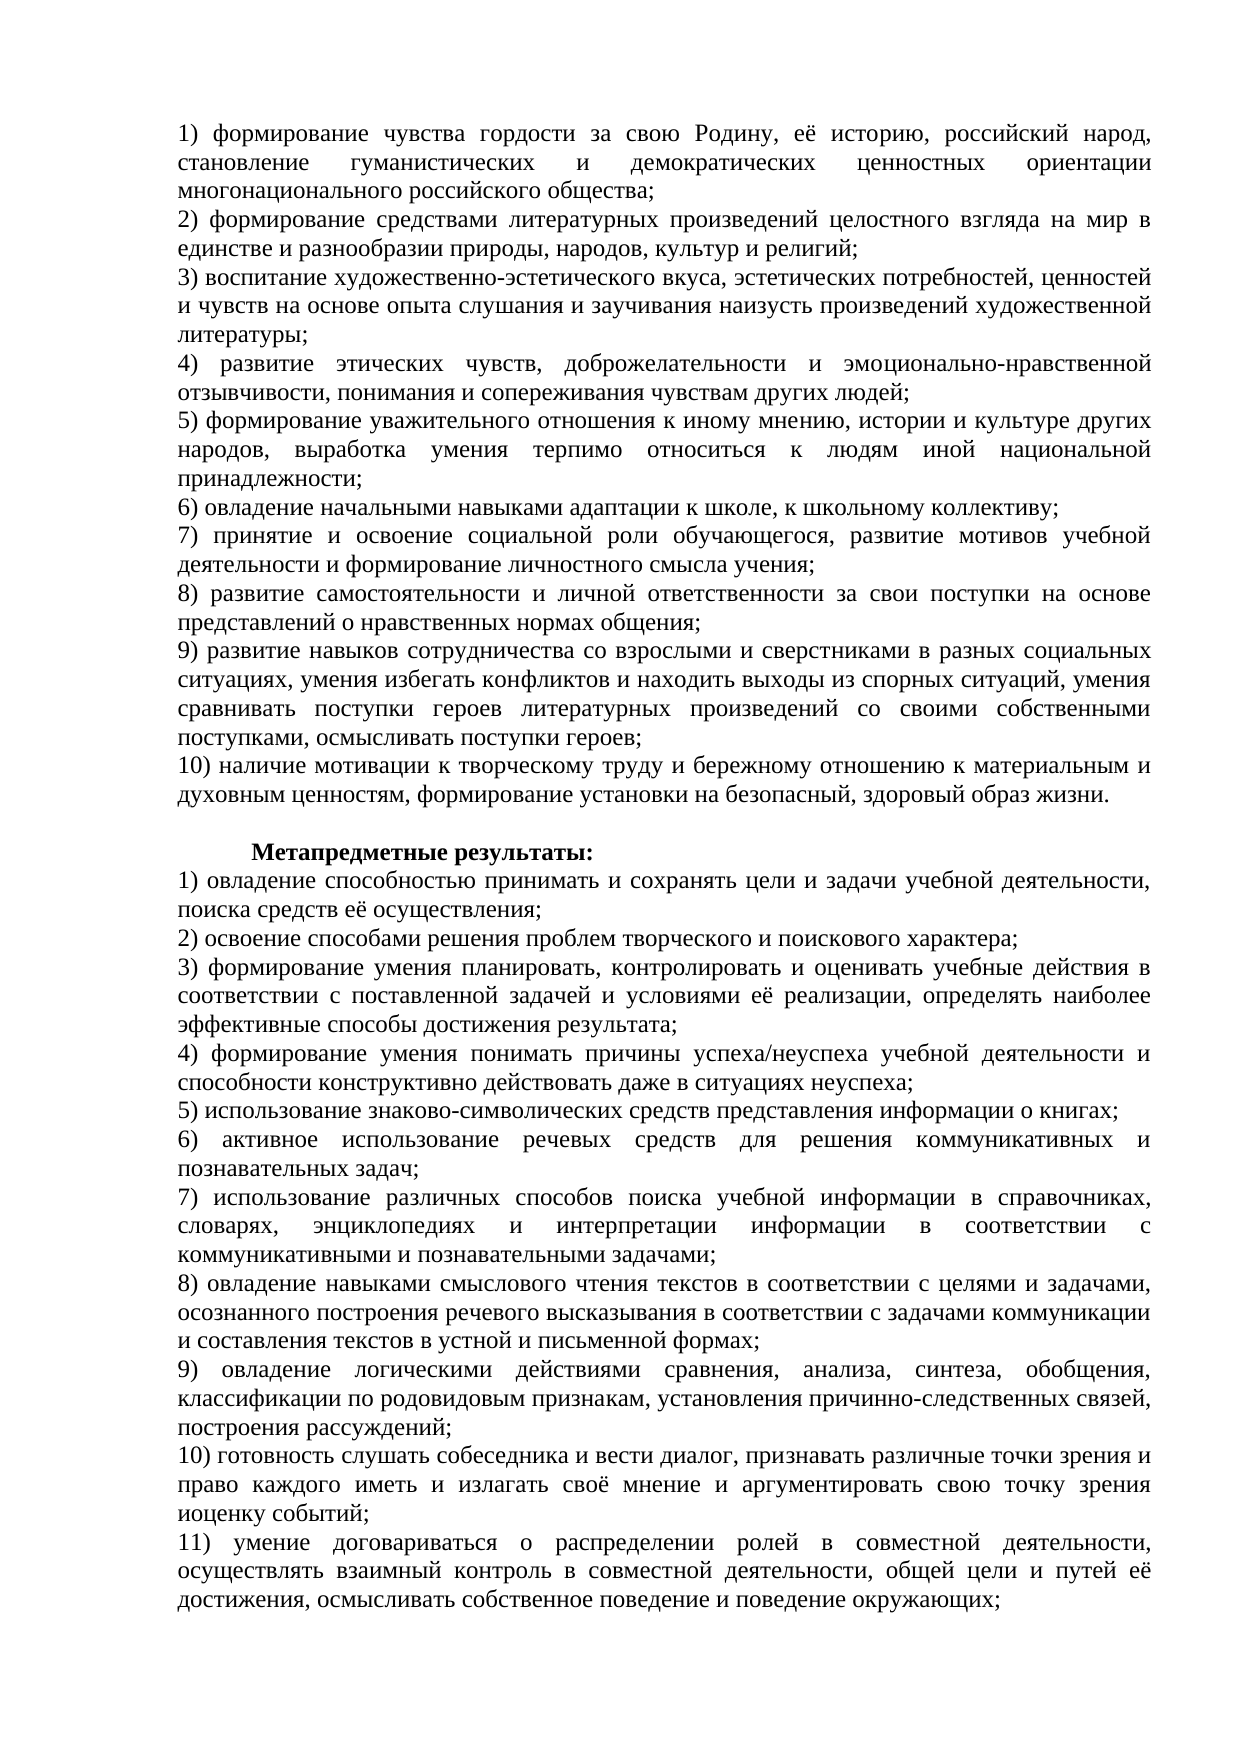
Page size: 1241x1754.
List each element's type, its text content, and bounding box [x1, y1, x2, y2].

text 6) овладение начальными навыками адаптации к школе, к школьному коллективу; [177, 492, 1152, 521]
text 3) воспитание художественно-эстетического вкуса, эстетических потребностей, ценностей и чувств на основе опыта слушания и заучивания наизусть произведений художественной литературы; [177, 262, 1152, 348]
text 9) овладение логическими действиями сравнения, анализа, синтеза, обобщения, классификации по родовидовым признакам, установления причинно-следственных связей, построения рассуждений; [177, 1354, 1152, 1441]
text 3) формирование умения планировать, контролировать и оценивать учебные действия в соответствии с поставленной задачей и условиями её реализации, определять наиболее эффективные способы достижения результата; [177, 952, 1152, 1038]
text 8) овладение навыками смыслового чтения текстов в соответствии с целями и задачами, осознанного построения речевого высказывания в соответствии с задачами коммуникации и составления текстов в устной и письменной формах; [177, 1268, 1152, 1354]
text 11) умение договариваться о распределении ролей в совместной деятельности, осуществлять взаимный контроль в совместной деятельности, общей цели и путей её достижения, осмысливать собственное поведение и поведение окружающих; [177, 1527, 1152, 1613]
text 4) формирование умения понимать причины успеха/неуспеха учебной деятельности и способности конструктивно действовать даже в ситуациях неуспеха; [177, 1038, 1152, 1096]
text 8) развитие самостоятельности и личной ответственности за свои поступки на основе представлений о нравственных нормах общения; [177, 578, 1152, 636]
text 10) готовность слушать собеседника и вести диалог, признавать различные точки зрения и право каждого иметь и излагать своё мнение и аргументировать свою точку зрения иоценку событий; [177, 1441, 1152, 1527]
text 5) использование знаково-символических средств представления информации о книгах; [177, 1096, 1152, 1124]
text 5) формирование уважительного отношения к иному мнению, истории и культуре других народов, выработка умения терпимо относиться к людям иной национальной принадлежности; [177, 406, 1152, 492]
text 7) использование различных способов поиска учебной информации в справочниках, словарях, энциклопедиях и интерпретации информации в соответствии с коммуникативными и познавательными задачами; [177, 1182, 1152, 1268]
text 9) развитие навыков сотрудничества со взрослыми и сверстниками в разных социальных ситуациях, умения избегать конфликтов и находить выходы из спорных ситуаций, умения сравнивать поступки героев литературных произведений со своими собственными поступками, осмысливать поступки героев; [177, 636, 1152, 751]
text 2) освоение способами решения проблем творческого и поискового характера; [177, 923, 1152, 952]
text 1) овладение способностью принимать и сохранять цели и задачи учебной деятельности, поиска средств её осуществления; [177, 866, 1152, 923]
text Метапредметные результаты: [177, 837, 1152, 866]
text 2) формирование средствами литературных произведений целостного взгляда на мир в единстве и разнообразии природы, народов, культур и религий; [177, 204, 1152, 262]
text 10) наличие мотивации к творческому труду и бережному отношению к материальным и духовным ценностям, формирование установки на безопасный, здоровый образ жизни. [177, 751, 1152, 808]
text 1) формирование чувства гордости за свою Родину, её историю, российский народ, становление гуманистических и демократических ценностных ориентации многонационального российского общества; [177, 118, 1152, 204]
text 6) активное использование речевых средств для решения коммуникативных и познавательных задач; [177, 1124, 1152, 1182]
text 7) принятие и освоение социальной роли обучающегося, развитие мотивов учебной деятельности и формирование личностного смысла учения; [177, 521, 1152, 578]
text 4) развитие этических чувств, доброжелательности и эмоционально-нравственной отзывчивости, понимания и сопереживания чувствам других людей; [177, 348, 1152, 406]
